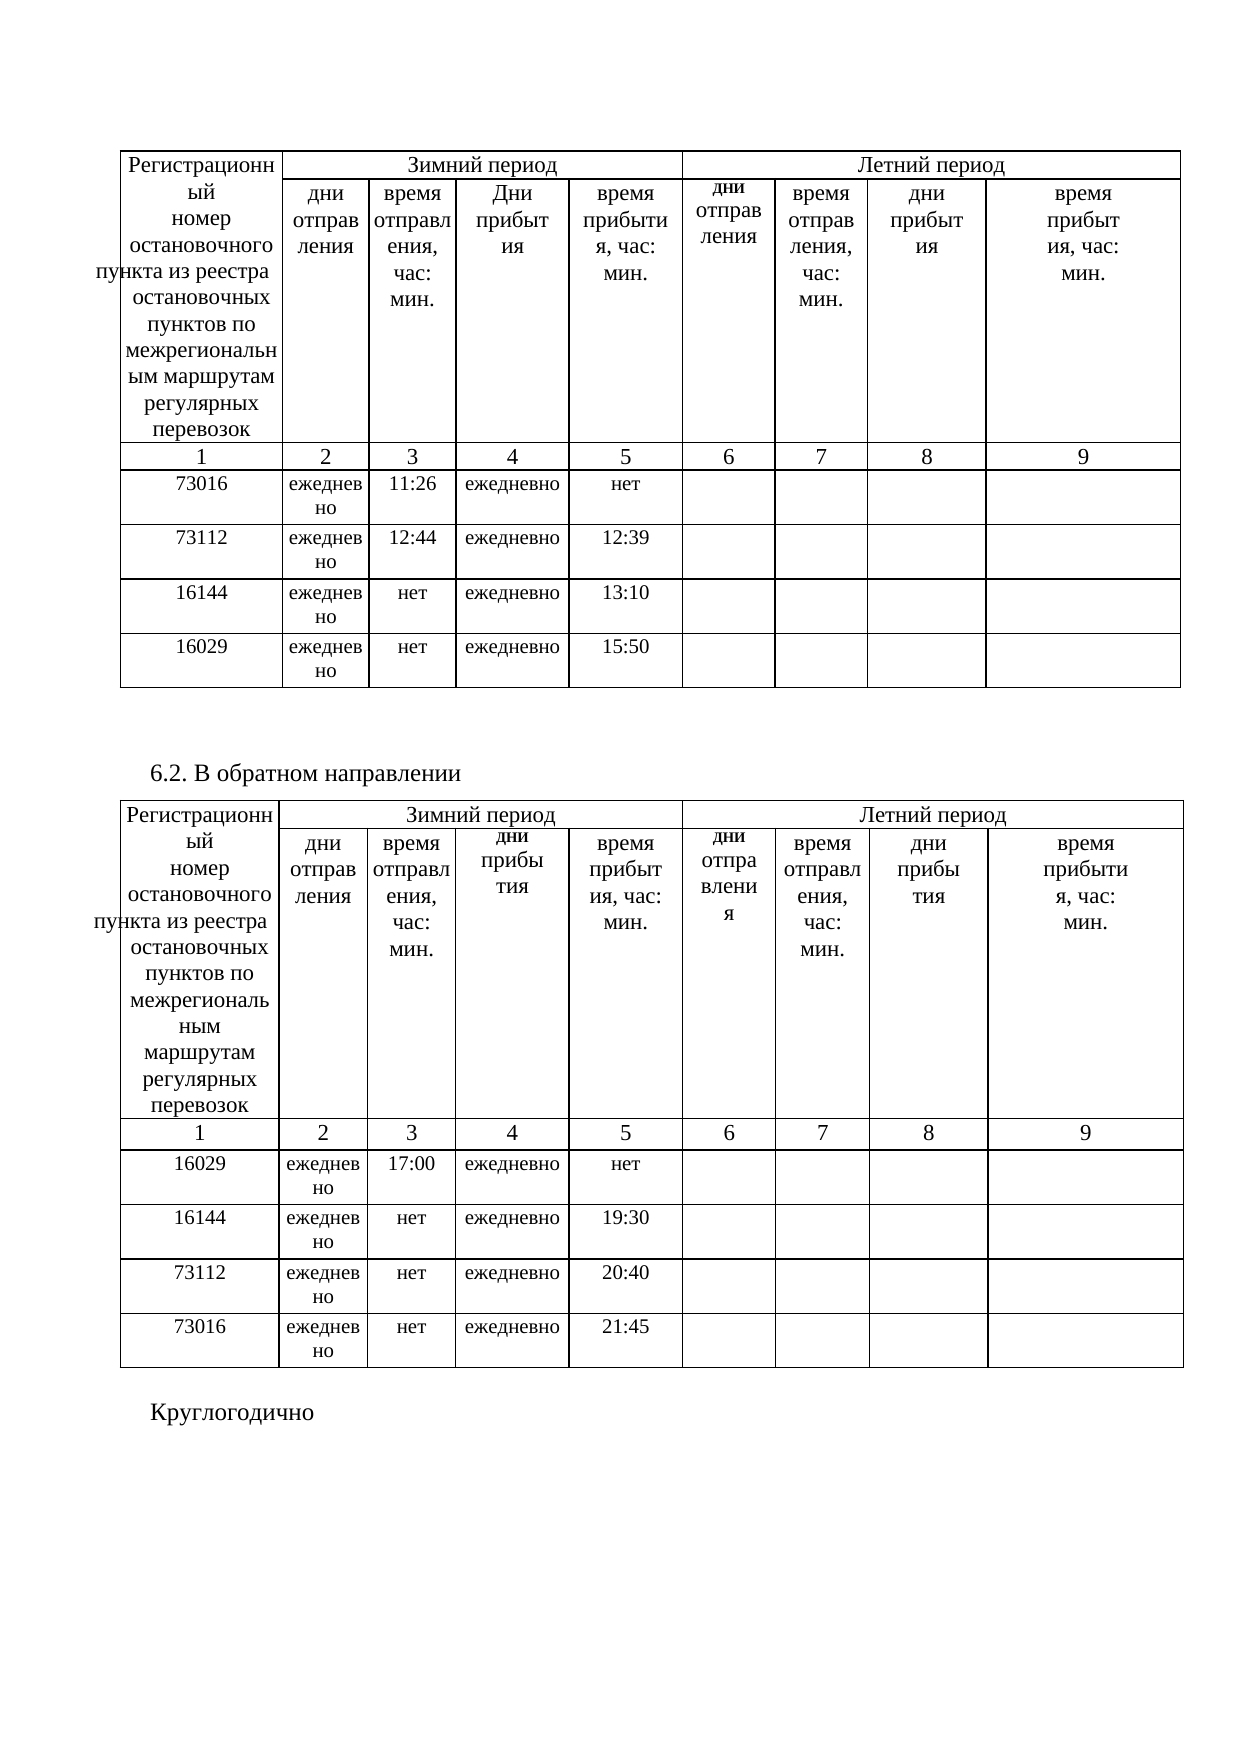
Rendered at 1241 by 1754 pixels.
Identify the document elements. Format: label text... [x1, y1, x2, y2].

table_cell 4 [457, 443, 568, 469]
table_cell 16029 [121, 1151, 278, 1204]
table_cell [987, 580, 1180, 632]
table_cell 7 [776, 1119, 869, 1149]
table_cell ДНИ отпра влени я [683, 829, 775, 1117]
table_cell [683, 634, 774, 687]
table_cell ежедневно [457, 471, 568, 524]
table_cell 8 [868, 443, 985, 469]
table_cell ежедневно [456, 1151, 568, 1204]
table_cell 17:00 [368, 1151, 455, 1204]
table_cell Дни прибыт ия [457, 180, 568, 441]
table_header Летний период [683, 152, 1180, 178]
table_cell 1 [121, 443, 282, 469]
table_cell 13:10 [570, 580, 682, 632]
table_cell 9 [987, 443, 1180, 469]
table_cell 7 [776, 443, 867, 469]
table_cell 73112 [121, 525, 282, 578]
table_cell нет [368, 1260, 455, 1312]
table_cell 73112 [121, 1260, 278, 1312]
table_cell [776, 1314, 869, 1367]
table_cell [683, 580, 774, 632]
table_cell ежедневно [457, 580, 568, 632]
table_cell 12:44 [370, 525, 455, 578]
table_cell [989, 1205, 1183, 1258]
table_cell [870, 1314, 987, 1367]
table_cell [987, 471, 1180, 524]
table_cell нет [370, 634, 455, 687]
table_cell [776, 1151, 869, 1204]
table_cell [989, 1260, 1183, 1312]
table_cell 5 [570, 443, 682, 469]
table_cell дни прибыт ия [868, 180, 985, 441]
table_cell [776, 471, 867, 524]
table_cell ежедневно [280, 1151, 367, 1204]
table_cell время отправ ления, час: мин. [776, 180, 867, 441]
table_cell [776, 1205, 869, 1258]
table_cell ежедневно [283, 525, 368, 578]
table_header Регистрационный номер остановочного пункта из реестра остановочных пунктов по межрегиональным маршрутам регулярных перевозок [121, 152, 282, 441]
table_cell ежедневно [457, 525, 568, 578]
table_cell [989, 1314, 1183, 1367]
text 6.2. В обратном направлении [150, 758, 1090, 787]
table_cell [683, 1260, 775, 1312]
table_cell [987, 634, 1180, 687]
table_cell дни отправ ления [283, 180, 368, 441]
table_cell 11:26 [370, 471, 455, 524]
table_cell время прибыти я, час: мин. [570, 180, 682, 441]
table_cell ежедневно [456, 1260, 568, 1312]
table_cell 16144 [121, 580, 282, 632]
table_cell [989, 1151, 1183, 1204]
table_cell ежедневно [457, 634, 568, 687]
table_cell время прибыт ия, час: мин. [987, 180, 1180, 441]
table_cell время отправл ения, час: мин. [370, 180, 455, 441]
table_cell дни прибы тия [870, 829, 987, 1117]
table_cell 73016 [121, 471, 282, 524]
table_header Регистрационный номер остановочного пункта из реестра остановочных пунктов по межрегиональным маршрутам регулярных перевозок [121, 801, 278, 1117]
table_cell [683, 525, 774, 578]
table_cell 15:50 [570, 634, 682, 687]
table_cell нет [570, 1151, 682, 1204]
text Круглогодично [150, 1397, 1090, 1426]
table_cell 2 [280, 1119, 367, 1149]
table_cell ежедневно [280, 1260, 367, 1312]
table_cell 3 [370, 443, 455, 469]
table_cell [683, 471, 774, 524]
table_cell нет [370, 580, 455, 632]
table_cell 19:30 [570, 1205, 682, 1258]
table_cell 21:45 [570, 1314, 682, 1367]
table_cell [870, 1260, 987, 1312]
table_cell 16144 [121, 1205, 278, 1258]
table_cell [683, 1314, 775, 1367]
table_cell время отправл ения, час: мин. [368, 829, 455, 1117]
table_cell [870, 1205, 987, 1258]
table_cell [776, 1260, 869, 1312]
table_cell [868, 471, 985, 524]
table_cell 16029 [121, 634, 282, 687]
table_header Зимний период [280, 801, 682, 828]
table_cell 6 [683, 1119, 775, 1149]
table_cell [776, 634, 867, 687]
table_cell [683, 1205, 775, 1258]
table_cell 8 [870, 1119, 987, 1149]
table_cell ДНИ отправ ления [683, 180, 774, 441]
table_cell ежедневно [283, 471, 368, 524]
table_cell ежедневно [283, 580, 368, 632]
table_cell ежедневно [280, 1205, 367, 1258]
table_cell [870, 1151, 987, 1204]
table_cell время прибыт ия, час: мин. [570, 829, 682, 1117]
table_cell ежедневно [456, 1205, 568, 1258]
table_cell ежедневно [280, 1314, 367, 1367]
table_cell ежедневно [283, 634, 368, 687]
table_cell 20:40 [570, 1260, 682, 1312]
table_cell 9 [989, 1119, 1183, 1149]
table_cell 12:39 [570, 525, 682, 578]
table_cell время отправл ения, час: мин. [776, 829, 869, 1117]
table_cell [683, 1151, 775, 1204]
table_cell нет [570, 471, 682, 524]
table_header Зимний период [283, 152, 682, 178]
table_cell нет [368, 1314, 455, 1367]
table_cell [987, 525, 1180, 578]
table_cell дни отправ ления [280, 829, 367, 1117]
table_cell [868, 525, 985, 578]
table_cell 6 [683, 443, 774, 469]
table_cell 2 [283, 443, 368, 469]
table_cell 3 [368, 1119, 455, 1149]
table_cell время прибыти я, час: мин. [989, 829, 1183, 1117]
table_cell ДНИ прибы тия [456, 829, 568, 1117]
table_cell ежедневно [456, 1314, 568, 1367]
table_cell 1 [121, 1119, 278, 1149]
table_cell нет [368, 1205, 455, 1258]
table_cell 5 [570, 1119, 682, 1149]
table_cell [868, 580, 985, 632]
table_cell [776, 525, 867, 578]
table_cell [868, 634, 985, 687]
table_cell [776, 580, 867, 632]
table_cell 73016 [121, 1314, 278, 1367]
table_cell 4 [456, 1119, 568, 1149]
table_header Летний период [683, 801, 1183, 828]
